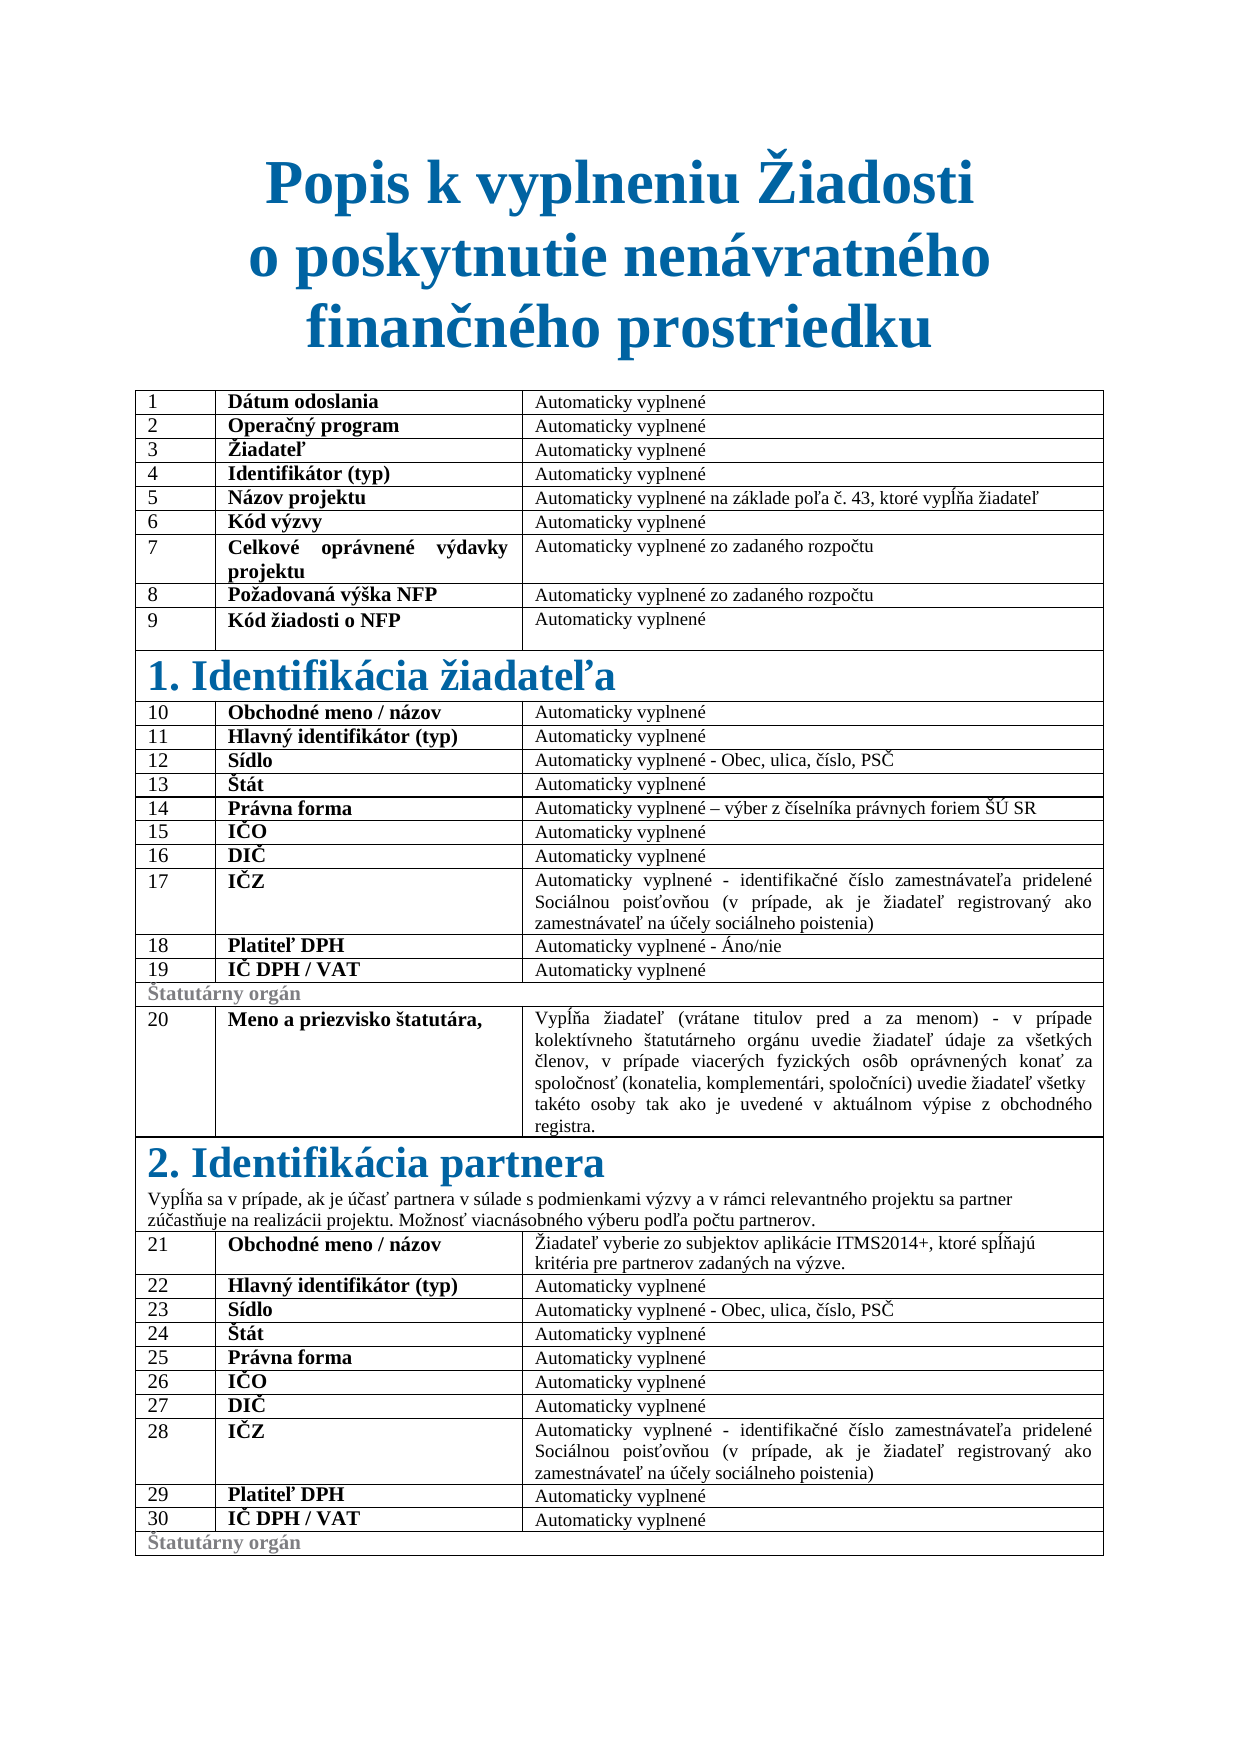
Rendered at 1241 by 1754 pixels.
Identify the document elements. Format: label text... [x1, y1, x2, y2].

table_cell 15 [136, 821, 215, 844]
table_cell Štát [216, 1323, 522, 1346]
table_cell DIČ [216, 1395, 522, 1418]
table_cell Automaticky vyplnené - Áno/nie [523, 935, 1103, 958]
table_cell Automaticky vyplnené [523, 439, 1103, 462]
table_cell IČ DPH / VAT [216, 959, 522, 982]
table_cell 6 [136, 511, 215, 534]
table_header Dátum odoslania [216, 391, 522, 414]
table_cell 10 [136, 702, 215, 724]
table_cell IČZ [216, 1419, 522, 1483]
table_cell Automaticky vyplnené [523, 702, 1103, 724]
table_cell 5 [136, 487, 215, 510]
table_cell Platiteľ DPH [216, 1485, 522, 1507]
table_cell Obchodné meno / názov [216, 702, 522, 724]
table_cell Automaticky vyplnené [523, 845, 1103, 868]
table_cell Sídlo [216, 1299, 522, 1322]
table_cell Automaticky vyplnené zo zadaného rozpočtu [523, 535, 1103, 583]
table_cell IČZ [216, 869, 522, 934]
table_cell Automaticky vyplnené na základe poľa č. 43, ktoré vypĺňa žiadateľ [523, 487, 1103, 510]
table_cell Identifikátor (typ) [216, 463, 522, 486]
table_cell Platiteľ DPH [216, 935, 522, 958]
table_cell 4 [136, 463, 215, 486]
table_cell IČO [216, 821, 522, 844]
table_cell Vypĺňa žiadateľ (vrátane titulov pred a za menom) - v prípade kolektívneho štatutárneho orgánu uvedie žiadateľ údaje za všetkých členov, v prípade viacerých fyzických osôb oprávnených konať za spoločnosť (konatelia, komplementári, spoločníci) uvedie žiadateľ všetky takéto osoby tak ako je uvedené v aktuálnom výpise z obchodného registra. [523, 1007, 1103, 1136]
table_cell Automaticky vyplnené [523, 1485, 1103, 1507]
table_cell 7 [136, 535, 215, 583]
table_cell Právna forma [216, 798, 522, 820]
table_cell DIČ [216, 845, 522, 868]
table_cell 24 [136, 1323, 215, 1346]
table_cell 16 [136, 845, 215, 868]
table_cell 13 [136, 774, 215, 796]
table_cell Automaticky vyplnené - identifikačné číslo zamestnávateľa pridelené Sociálnou poisťovňou (v prípade, ak je žiadateľ registrovaný ako zamestnávateľ na účely sociálneho poistenia) [523, 1419, 1103, 1483]
table_cell Hlavný identifikátor (typ) [216, 726, 522, 748]
table_cell IČ DPH / VAT [216, 1508, 522, 1531]
table_cell Hlavný identifikátor (typ) [216, 1275, 522, 1298]
table_cell Automaticky vyplnené [523, 726, 1103, 748]
table_cell Automaticky vyplnené [523, 1395, 1103, 1418]
table_cell Žiadateľ [216, 439, 522, 462]
table_cell Automaticky vyplnené [523, 959, 1103, 982]
table_cell Automaticky vyplnené [523, 511, 1103, 534]
table_cell Štát [216, 774, 522, 796]
table_cell Sídlo [216, 750, 522, 772]
table_cell Obchodné meno / názov [216, 1232, 522, 1274]
table_cell 3 [136, 439, 215, 462]
table_cell 11 [136, 726, 215, 748]
table_cell 2. Identifikácia partnera Vypĺňa sa v prípade, ak je účasť partnera v súlade s podmienkami výzvy a v rámci relevantného projektu sa partner zúčastňuje na realizácii projektu. Možnosť viacnásobného výberu podľa počtu partnerov. [136, 1138, 1103, 1231]
table_cell Automaticky vyplnené [523, 774, 1103, 796]
table_cell Operačný program [216, 415, 522, 438]
table_cell 2 [136, 415, 215, 438]
table_cell 20 [136, 1007, 215, 1136]
text Popis k vyplneniu Žiadosti o poskytnutie nenávratného finančného prostriedku [248, 146, 992, 361]
table_cell 27 [136, 1395, 215, 1418]
table_cell Automaticky vyplnené [523, 821, 1103, 844]
table_cell Automaticky vyplnené - Obec, ulica, číslo, PSČ [523, 750, 1103, 772]
table_cell Automaticky vyplnené [523, 1371, 1103, 1394]
table_cell Automaticky vyplnené [523, 415, 1103, 438]
table_cell Požadovaná výška NFP [216, 584, 522, 607]
table_cell 19 [136, 959, 215, 982]
table_cell 23 [136, 1299, 215, 1322]
table_cell Automaticky vyplnené [523, 1508, 1103, 1531]
table_cell Štatutárny orgán [136, 1532, 1103, 1555]
table_header 1 [136, 391, 215, 414]
table_cell 22 [136, 1275, 215, 1298]
table_cell Právna forma [216, 1347, 522, 1370]
table_cell Automaticky vyplnené [523, 1275, 1103, 1298]
table_cell Automaticky vyplnené – výber z číselníka právnych foriem ŠÚ SR [523, 798, 1103, 820]
table_cell Automaticky vyplnené - identifikačné číslo zamestnávateľa pridelené Sociálnou poisťovňou (v prípade, ak je žiadateľ registrovaný ako zamestnávateľ na účely sociálneho poistenia) [523, 869, 1103, 934]
table_cell Automaticky vyplnené zo zadaného rozpočtu [523, 584, 1103, 607]
table_cell Štatutárny orgán [136, 983, 1103, 1006]
table_cell 1. Identifikácia žiadateľa [136, 651, 1103, 701]
table_cell 17 [136, 869, 215, 934]
table_cell 25 [136, 1347, 215, 1370]
table_cell Automaticky vyplnené [523, 1347, 1103, 1370]
table_cell 8 [136, 584, 215, 607]
table_cell 30 [136, 1508, 215, 1531]
table_cell 9 [136, 608, 215, 650]
table_cell 12 [136, 750, 215, 772]
table_cell Názov projektu [216, 487, 522, 510]
table_cell 18 [136, 935, 215, 958]
table_cell 21 [136, 1232, 215, 1274]
table_cell 14 [136, 798, 215, 820]
table_cell Meno a priezvisko štatutára, [216, 1007, 522, 1136]
table_cell Automaticky vyplnené [523, 1323, 1103, 1346]
table_cell 26 [136, 1371, 215, 1394]
table_cell Kód žiadosti o NFP [216, 608, 522, 650]
table_cell Celkové oprávnené výdavky projektu [216, 535, 522, 583]
table_cell Kód výzvy [216, 511, 522, 534]
table_cell Žiadateľ vyberie zo subjektov aplikácie ITMS2014+, ktoré spĺňajú kritéria pre partnerov zadaných na výzve. [523, 1232, 1103, 1274]
table_cell Automaticky vyplnené - Obec, ulica, číslo, PSČ [523, 1299, 1103, 1322]
table_cell IČO [216, 1371, 522, 1394]
table_cell Automaticky vyplnené [523, 608, 1103, 650]
table_header Automaticky vyplnené [523, 391, 1103, 414]
table_cell 28 [136, 1419, 215, 1483]
table_cell 29 [136, 1485, 215, 1507]
table_cell Automaticky vyplnené [523, 463, 1103, 486]
